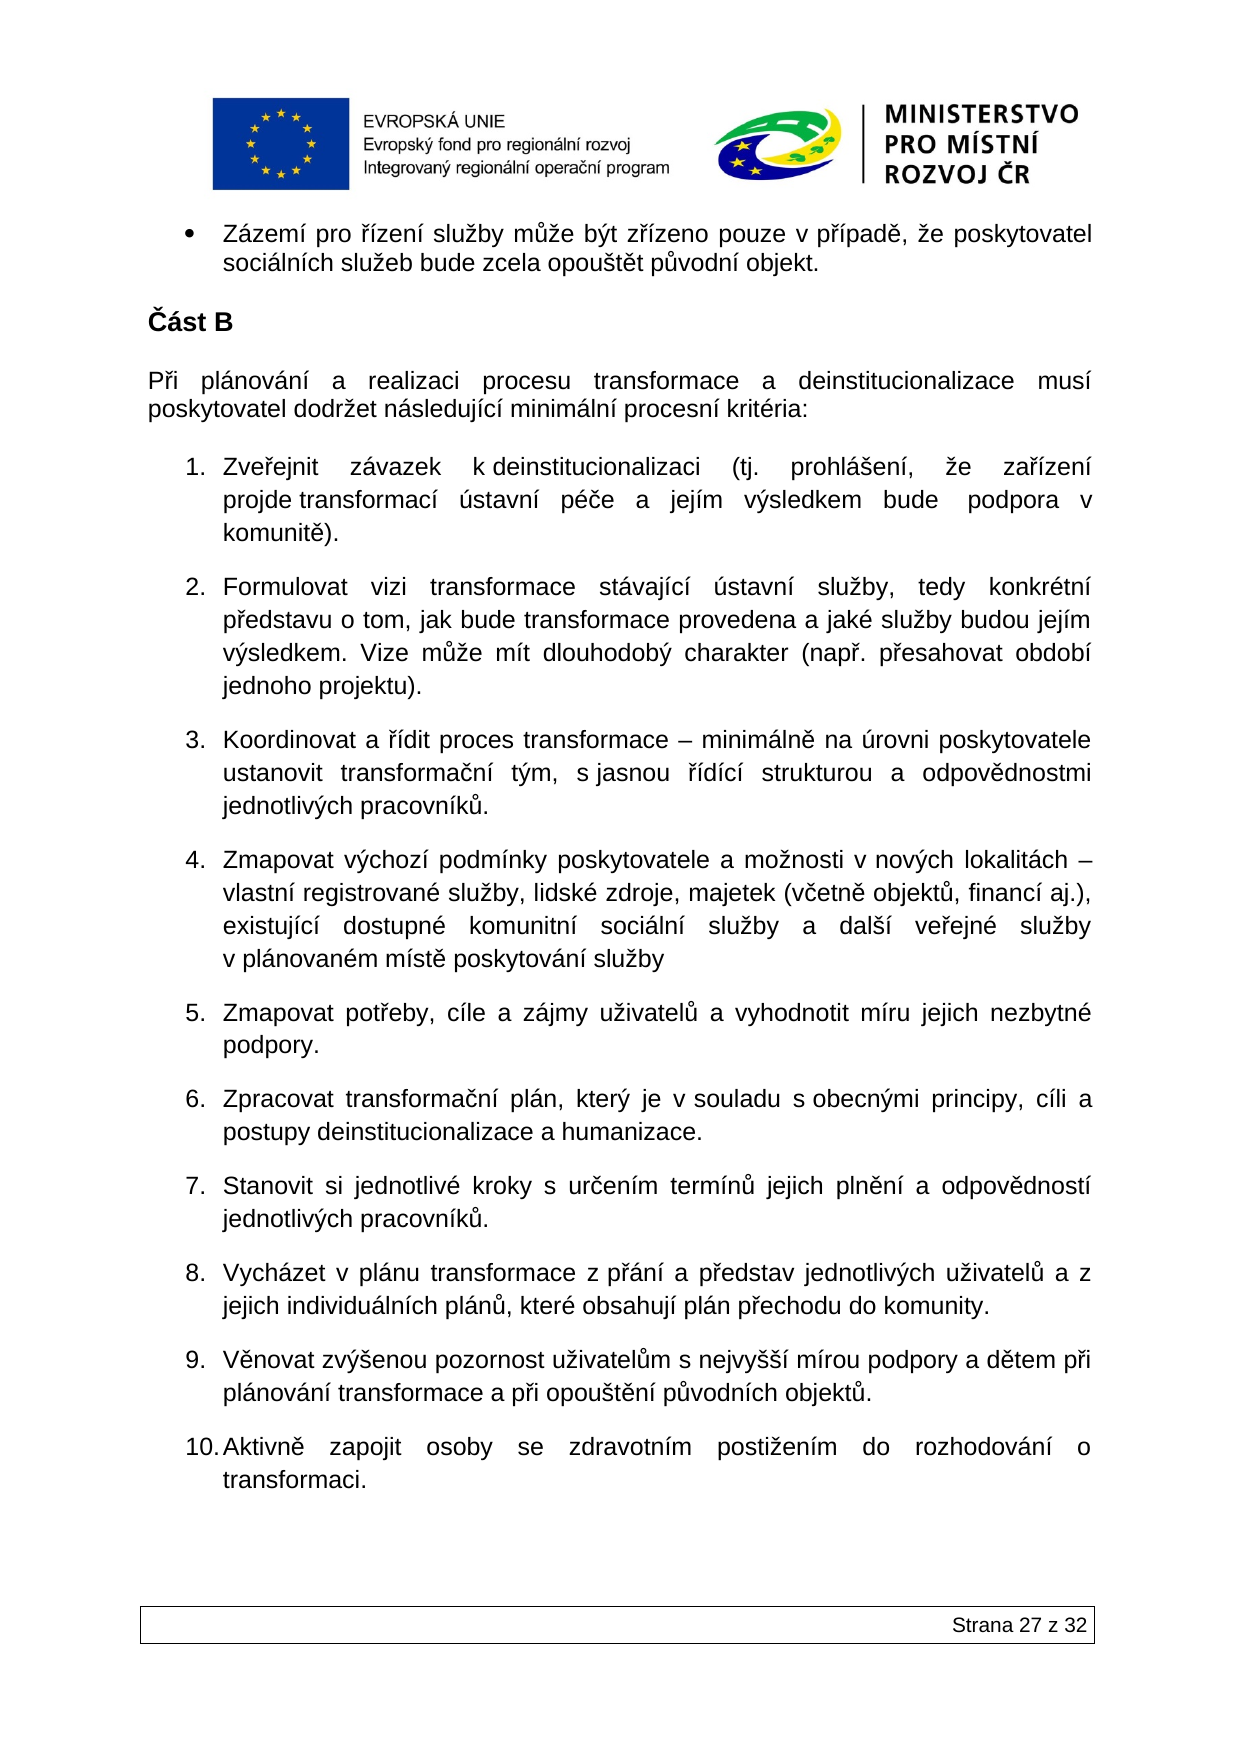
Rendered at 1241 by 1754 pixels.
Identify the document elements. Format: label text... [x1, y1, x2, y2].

list Zázemí pro řízení služby může být zřízeno pouze v případě, že poskytovatel sociálních služeb bude zcela opouštět původní objekt. [185, 148, 1093, 277]
list Zveřejnit závazek k deinstitucionalizaci (tj. prohlášení, že zařízení projde transformací ústavní péče a jejím výsledkem bude podpora v komunitě). [185, 452, 1093, 547]
list Zmapovat výchozí podmínky poskytovatele a možnosti v nových lokalitách – vlastní registrované služby, lidské zdroje, majetek (včetně objektů, financí aj.), existující dostupné komunitní sociální služby a další veřejné služby v plánovaném místě poskytování služby [185, 844, 1093, 972]
list Formulovat vizi transformace stávající ústavní služby, tedy konkrétní představu o tom, jak bude transformace provedena a jaké služby budou jejím výsledkem. Vize může mít dlouhodobý charakter (např. přesahovat období jednoho projektu). [185, 572, 1093, 699]
list Zmapovat potřeby, cíle a zájmy uživatelů a vyhodnotit míru jejich nezbytné podpory. [185, 997, 1093, 1059]
picture [182, 67, 1108, 220]
list Aktivně zapojit osoby se zdravotním postižením do rozhodování o transformaci. [185, 1432, 1093, 1494]
list Vycházet v plánu transformace z přání a představ jednotlivých uživatelů a z jejich individuálních plánů, které obsahují plán přechodu do komunity. [185, 1258, 1093, 1320]
list Koordinovat a řídit proces transformace – minimálně na úrovni poskytovatele ustanovit transformační tým, s jasnou řídící strukturou a odpovědnostmi jednotlivých pracovníků. [185, 725, 1093, 819]
text Část B [148, 306, 1093, 337]
list Věnovat zvýšenou pozornost uživatelům s nejvyšší mírou podpory a dětem při plánování transformace a při opouštění původních objektů. [185, 1345, 1093, 1407]
list Zpracovat transformační plán, který je v souladu s obecnými principy, cíli a postupy deinstitucionalizace a humanizace. [185, 1084, 1093, 1146]
text Při plánování a realizaci procesu transformace a deinstitucionalizace musí poskytovatel dodržet následující minimální procesní kritéria: [148, 366, 1093, 423]
list Stanovit si jednotlivé kroky s určením termínů jejich plnění a odpovědností jednotlivých pracovníků. [185, 1171, 1093, 1233]
